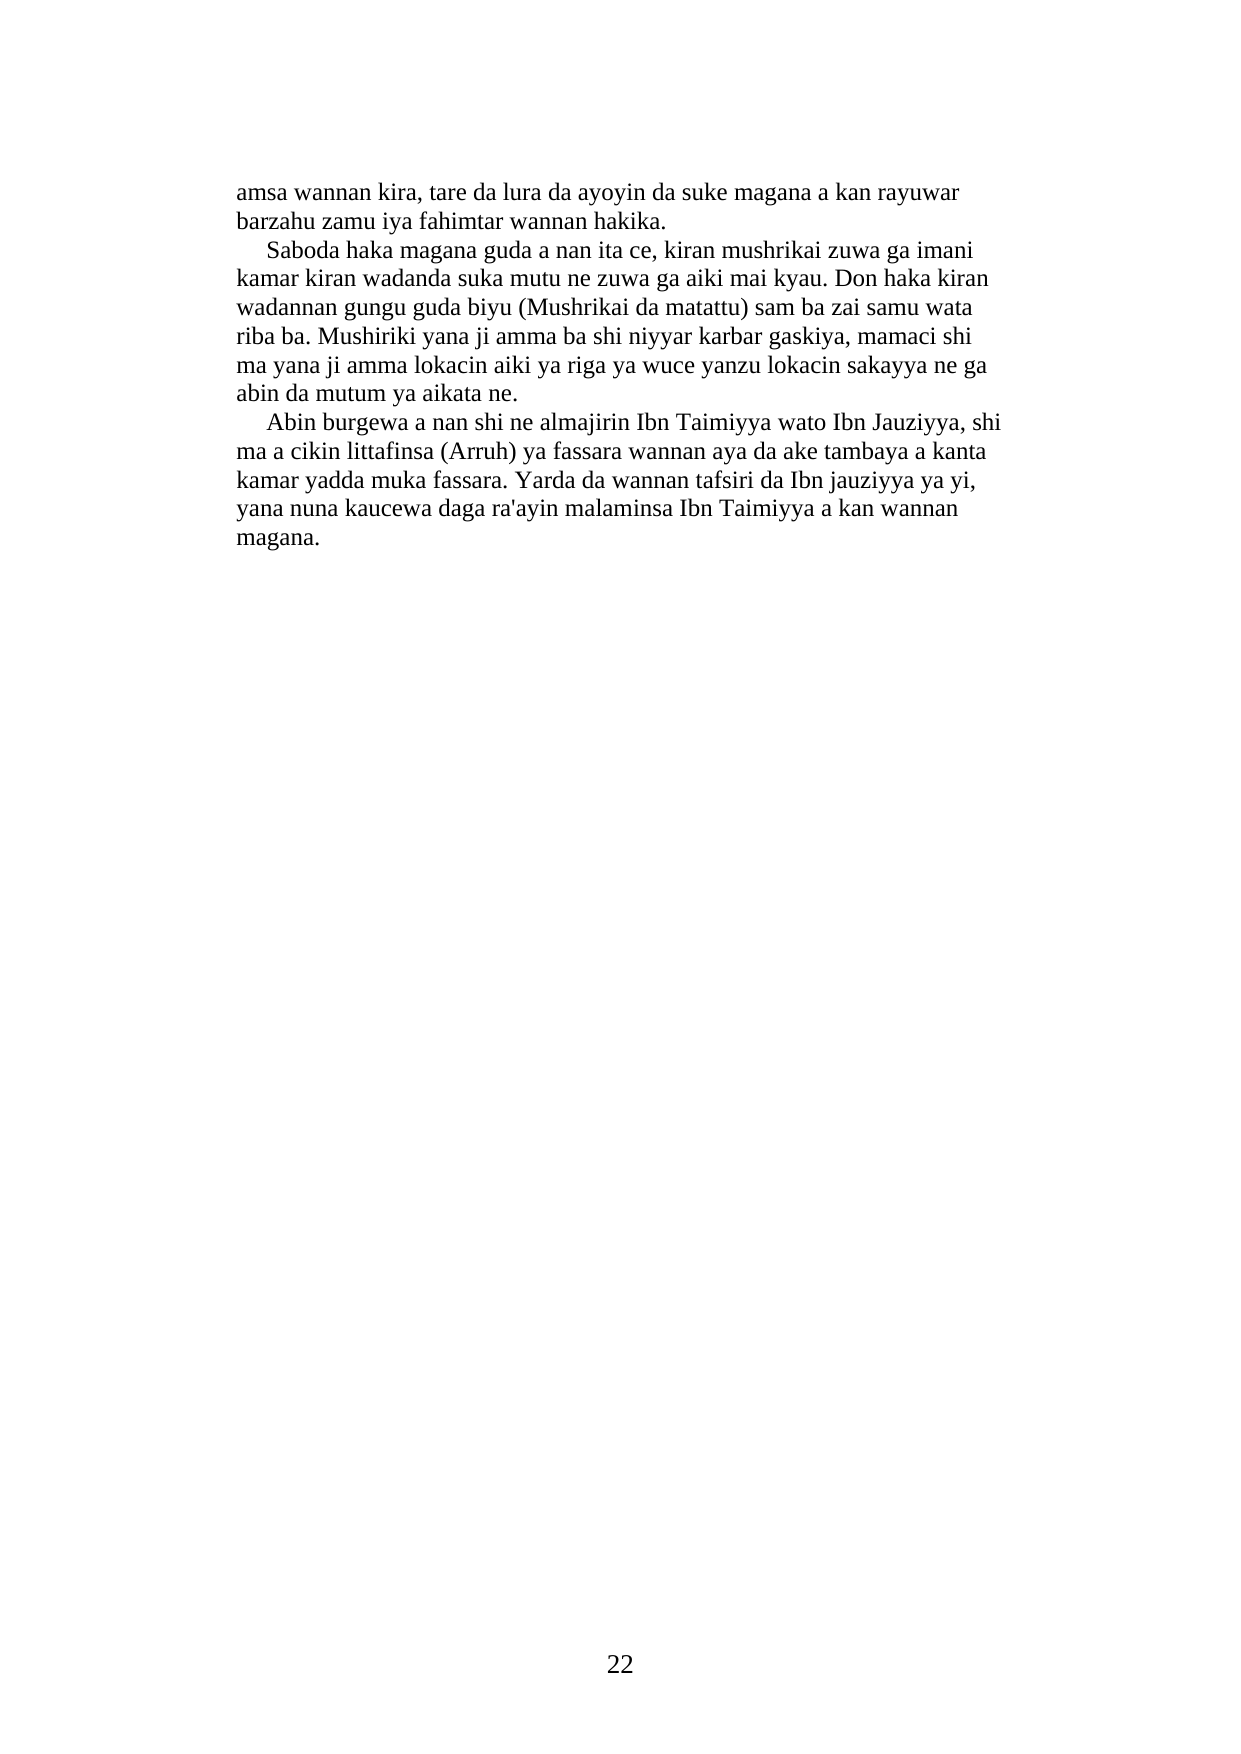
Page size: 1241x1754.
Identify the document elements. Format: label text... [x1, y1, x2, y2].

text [236, 177, 1004, 235]
text Abin burgewa a nan shi ne almajirin Ibn Taimiyya wato Ibn Jauziyya, shi ma a cikin littafinsa (Arruh) ya fassara wannan aya da ake tambaya a kanta kamar yadda muka fassara. Yarda da wannan tafsiri da Ibn jauziyya ya yi, yana nuna kaucewa daga ra'ayin malaminsa Ibn Taimiyya a kan wannan magana. [236, 407, 1004, 551]
text Saboda haka magana guda a nan ita ce, kiran mushrikai zuwa ga imani kamar kiran wadanda suka mutu ne zuwa ga aiki mai kyau. Don haka kiran wadannan gungu guda biyu (Mushrikai da matattu) sam ba zai samu wata riba ba. Mushiriki yana ji amma ba shi niyyar karbar gaskiya, mamaci shi ma yana ji amma lokacin aiki ya riga ya wuce yanzu lokacin sakayya ne ga abin da mutum ya aikata ne. [236, 235, 1004, 407]
